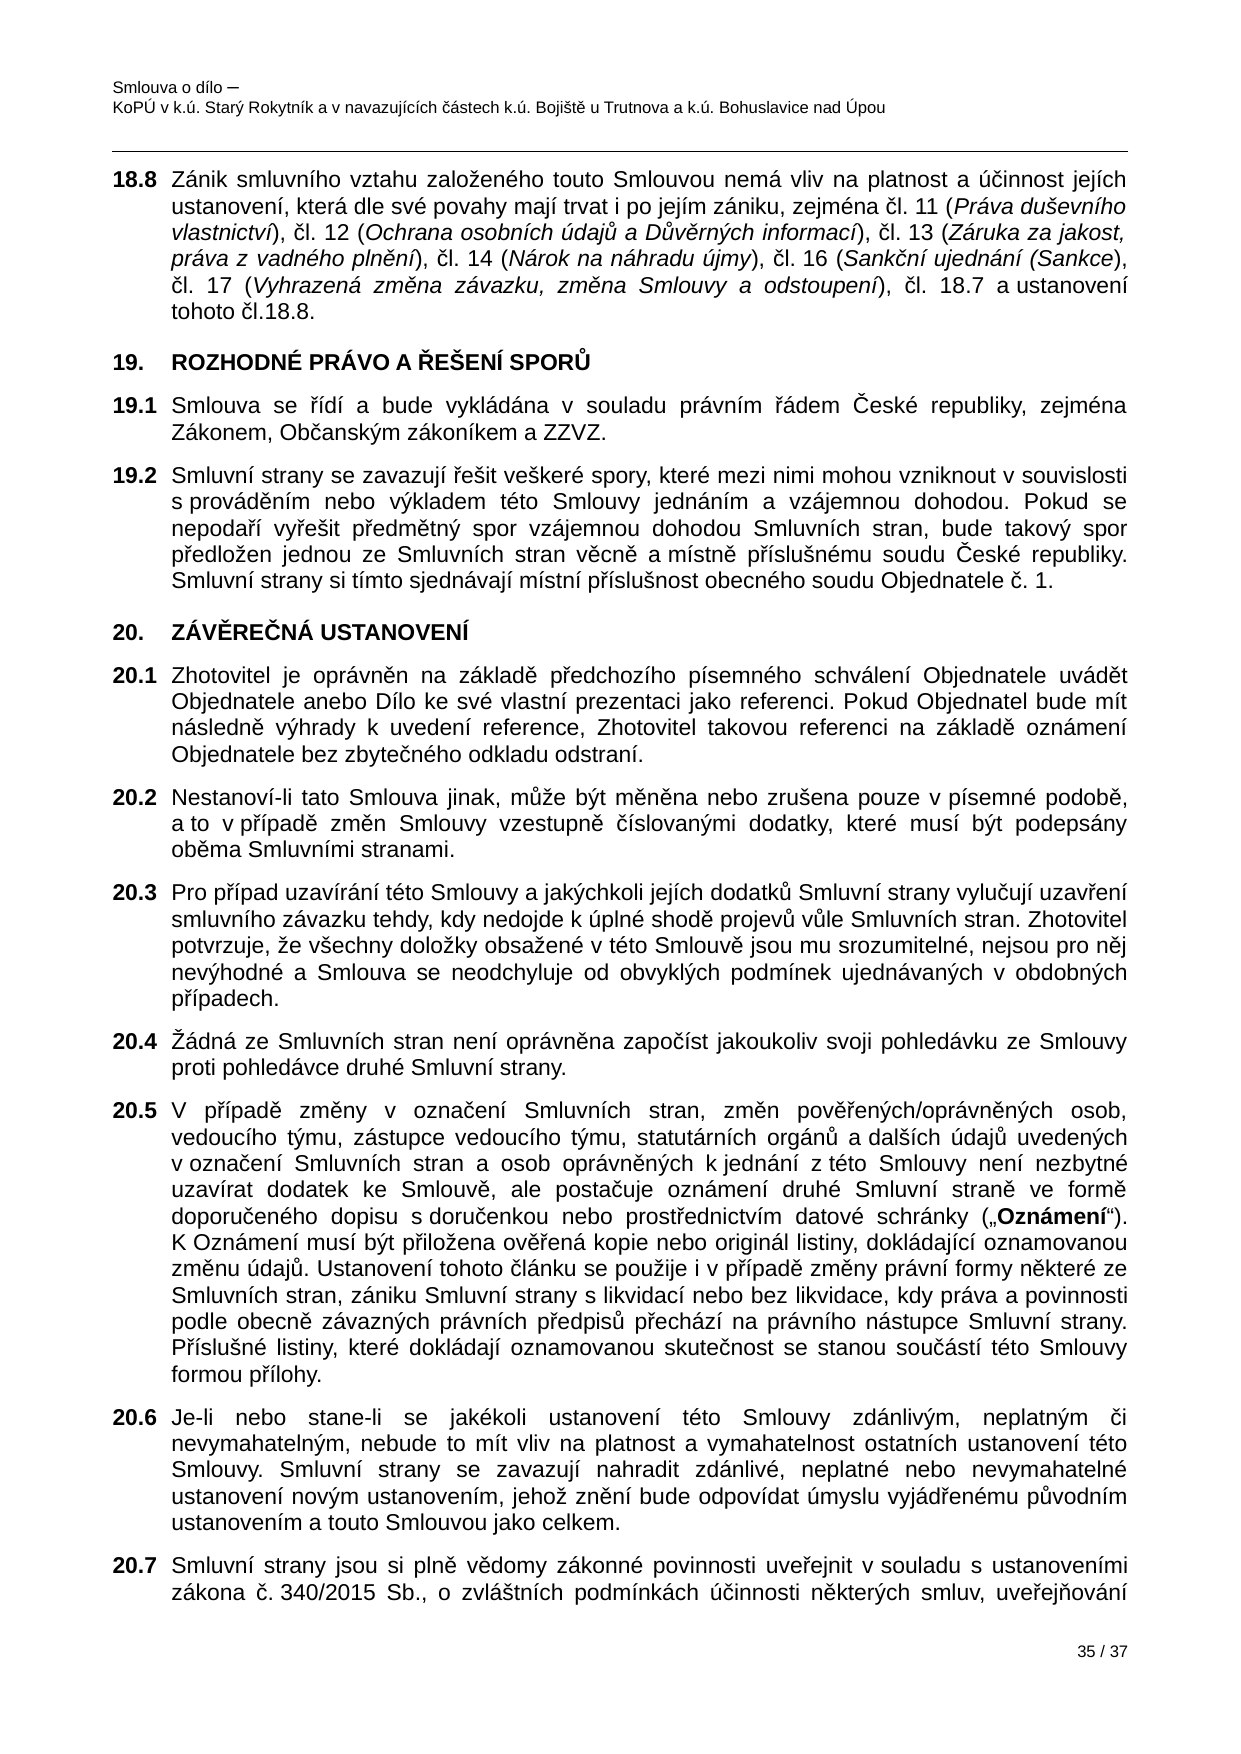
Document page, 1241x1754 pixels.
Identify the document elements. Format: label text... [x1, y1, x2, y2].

text Pro případ uzavírání této Smlouvy a jakýchkoli jejích dodatků Smluvní strany vylučují uzavření smluvního závazku tehdy, kdy nedojde k úplné shodě projevů vůle Smluvních stran. Zhotovitel potvrzuje, že všechny doložky obsažené v této Smlouvě jsou mu srozumitelné, nejsou pro něj nevýhodné a Smlouva se neodchyluje od obvyklých podmínek ujednávaných v obdobných případech. [112, 879, 1128, 1011]
text Smluvní strany se zavazují řešit veškeré spory, které mezi nimi mohou vzniknout v souvislosti s prováděním nebo výkladem této Smlouvy jednáním a vzájemnou dohodou. Pokud se nepodaří vyřešit předmětný spor vzájemnou dohodou Smluvních stran, bude takový spor předložen jednou ze Smluvních stran věcně a místně příslušnému soudu České republiky. Smluvní strany si tímto sjednávají místní příslušnost obecného soudu Objednatele č. 1. [112, 462, 1128, 593]
text Smlouva se řídí a bude vykládána v souladu právním řádem České republiky, zejména Zákonem, Občanským zákoníkem a ZZVZ. [112, 392, 1128, 445]
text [112, 1552, 1128, 1605]
text Žádná ze Smluvních stran není oprávněna započíst jakoukoliv svoji pohledávku ze Smlouvy proti pohledávce druhé Smluvní strany. [112, 1028, 1128, 1081]
text V případě změny v označení Smluvních stran, změn pověřených/oprávněných osob, vedoucího týmu, zástupce vedoucího týmu, statutárních orgánů a dalších údajů uvedených v označení Smluvních stran a osob oprávněných k jednání z této Smlouvy není nezbytné uzavírat dodatek ke Smlouvě, ale postačuje oznámení druhé Smluvní straně ve formě doporučeného dopisu s doručenkou nebo prostřednictvím datové schránky („Oznámení“). K Oznámení musí být přiložena ověřená kopie nebo originál listiny, dokládající oznamovanou změnu údajů. Ustanovení tohoto článku se použije i v případě změny právní formy některé ze Smluvních stran, zániku Smluvní strany s likvidací nebo bez likvidace, kdy práva a povinnosti podle obecně závazných právních předpisů přechází na právního nástupce Smluvní strany. Příslušné listiny, které dokládají oznamovanou skutečnost se stanou součástí této Smlouvy formou přílohy. [112, 1097, 1128, 1387]
text Zánik smluvního vztahu založeného touto Smlouvou nemá vliv na platnost a účinnost jejích ustanovení, která dle své povahy mají trvat i po jejím zániku, zejména čl. 11 (Práva duševního vlastnictví), čl. 12 (Ochrana osobních údajů a Důvěrných informací), čl. 13 (Záruka za jakost, práva z vadného plnění), čl. 14 (Nárok na náhradu újmy), čl. 16 (Sankční ujednání (Sankce), čl. 17 (Vyhrazená změna závazku, změna Smlouvy a odstoupení), čl. 18.7 a ustanovení tohoto čl.18.8. [112, 166, 1128, 324]
text Nestanoví-li tato Smlouva jinak, může být měněna nebo zrušena pouze v písemné podobě, a to v případě změn Smlouvy vzestupně číslovanými dodatky, které musí být podepsány oběma Smluvními stranami. [112, 784, 1128, 863]
text Je-li nebo stane-li se jakékoli ustanovení této Smlouvy zdánlivým, neplatným či nevymahatelným, nebude to mít vliv na platnost a vymahatelnost ostatních ustanovení této Smlouvy. Smluvní strany se zavazují nahradit zdánlivé, neplatné nebo nevymahatelné ustanovení novým ustanovením, jehož znění bude odpovídat úmyslu vyjádřenému původním ustanovením a touto Smlouvou jako celkem. [112, 1404, 1128, 1536]
text Zhotovitel je oprávněn na základě předchozího písemného schválení Objednatele uvádět Objednatele anebo Dílo ke své vlastní prezentaci jako referenci. Pokud Objednatel bude mít následně výhrady k uvedení reference, Zhotovitel takovou referenci na základě oznámení Objednatele bez zbytečného odkladu odstraní. [112, 662, 1128, 767]
text Závěrečná ustanovení [112, 618, 1128, 645]
text Rozhodné právo a řešení sporů [112, 349, 1128, 376]
